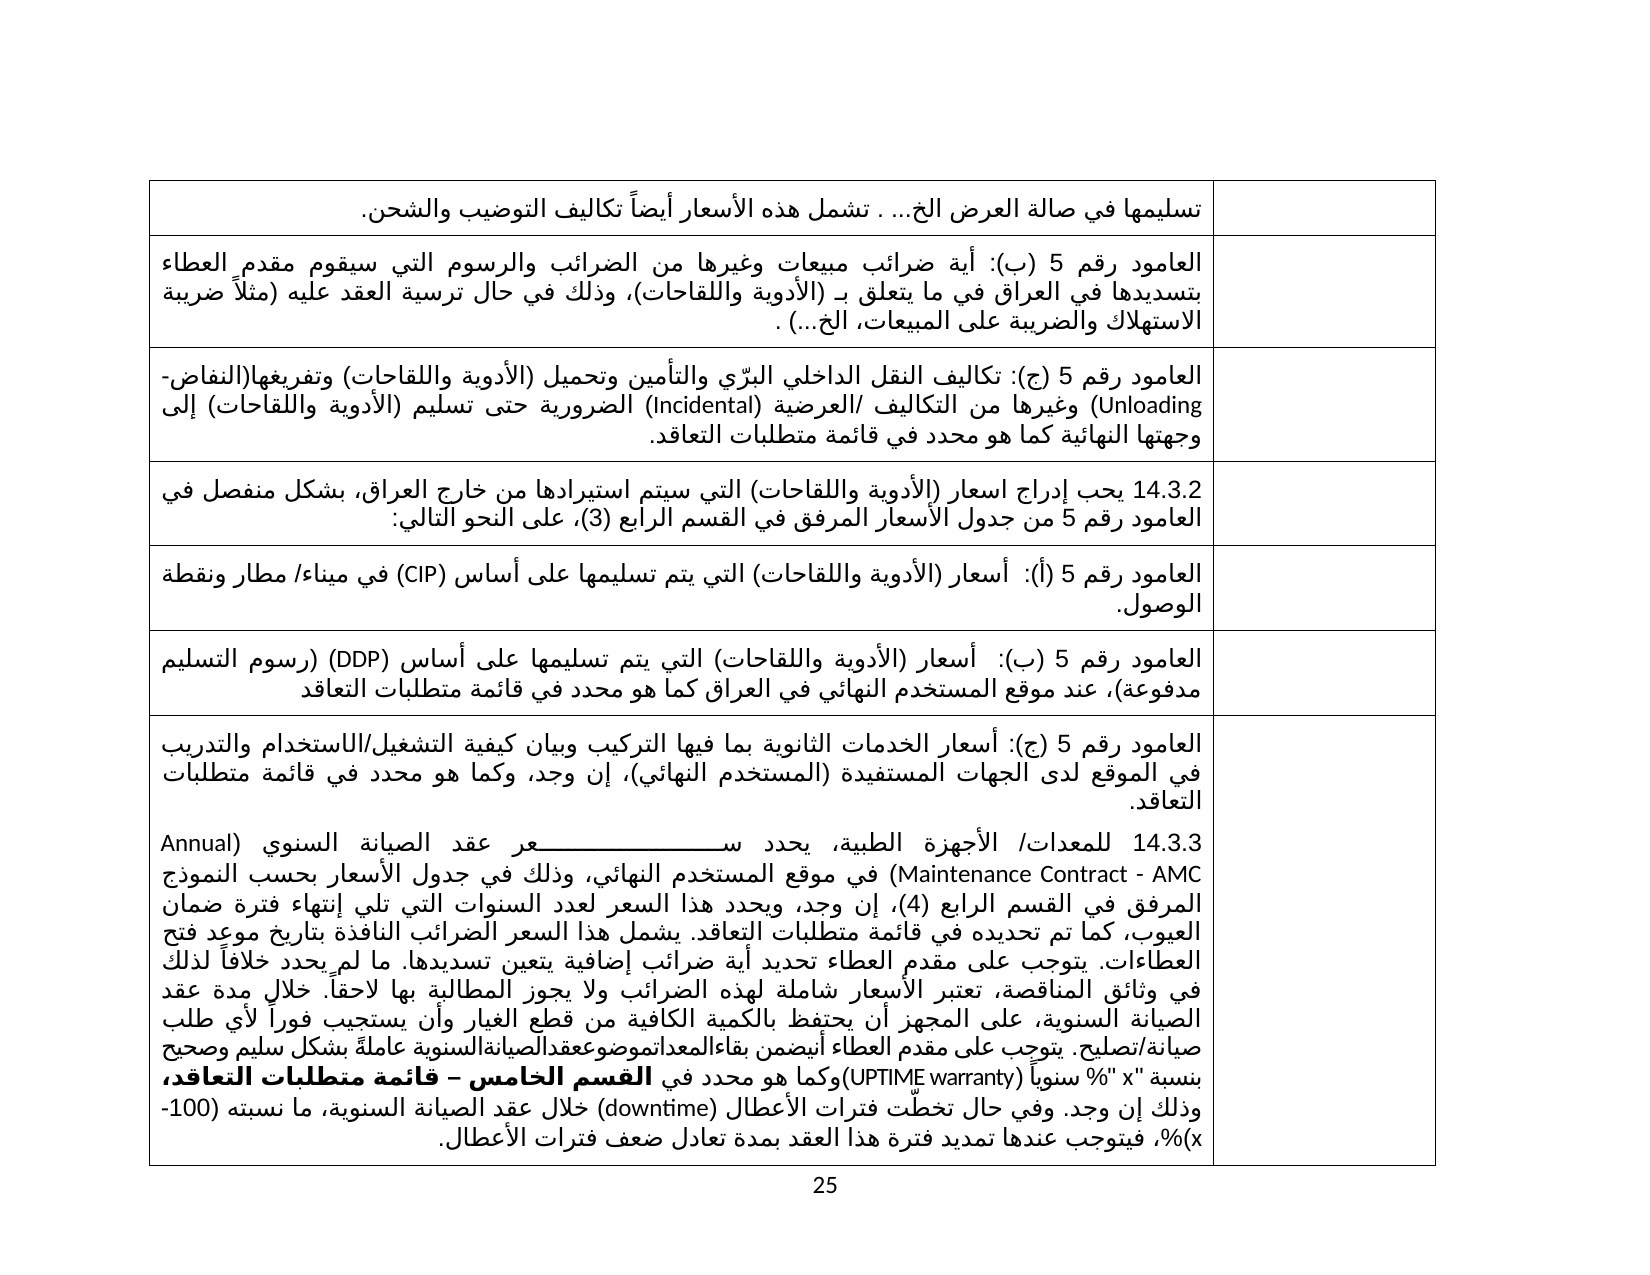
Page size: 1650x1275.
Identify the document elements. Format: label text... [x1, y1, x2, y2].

table_cell [1214, 716, 1435, 1165]
table_cell [1214, 546, 1435, 630]
table_cell [1214, 181, 1435, 235]
table_cell [1214, 462, 1435, 545]
table_cell [1214, 348, 1435, 461]
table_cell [150, 181, 1213, 235]
table_cell [1214, 631, 1435, 715]
table_cell [1214, 236, 1435, 347]
table_cell العامود رقم 5 (ج): تكاليف النقل الداخلي البرّي والتأمين وتحميل (الأدوية واللقاحات) وتفريغها(النفاض-Unloading) وغيرها من التكاليف /العرضية (Incidental) الضرورية حتى تسليم (الأدوية واللقاحات) إلى وجهتها النهائية كما هو محدد في قائمة متطلبات التعاقد. [150, 348, 1213, 461]
table_cell العامود رقم 5 (أ): أسعار (الأدوية واللقاحات) التي يتم تسليمها على أساس (CIP) في ميناء/ مطار ونقطة الوصول. [150, 546, 1213, 630]
table_cell العامود رقم 5 (ب): أية ضرائب مبيعات وغيرها من الضرائب والرسوم التي سيقوم مقدم العطاء بتسديدها في العراق في ما يتعلق بـ (الأدوية واللقاحات)، وذلك في حال ترسية العقد عليه (مثلاً ضريبة الاستهلاك والضريبة على المبيعات، الخ...) . [150, 236, 1213, 347]
table_cell العامود رقم 5 (ب): أسعار (الأدوية واللقاحات) التي يتم تسليمها على أساس (DDP) (رسوم التسليم مدفوعة)، عند موقع المستخدم النهائي في العراق كما هو محدد في قائمة متطلبات التعاقد [150, 631, 1213, 715]
table_cell 14.3.2 يحب إدراج اسعار (الأدوية واللقاحات) التي سيتم استيرادها من خارج العراق، بشكل منفصل في العامود رقم 5 من جدول الأسعار المرفق في القسم الرابع (3)، على النحو التالي: [150, 462, 1213, 545]
table_cell العامود رقم 5 (ج): أسعار الخدمات الثانوية بما فيها التركيب وبيان كيفية التشغيل/الاستخدام والتدريب في الموقع لدى الجهات المستفيدة (المستخدم النهائي)، إن وجد، وكما هو محدد في قائمة متطلبات التعاقد. 14.3.3 للمعدات/ الأجهزة الطبية، يحدد ســـــــــــــــــــــــــعر عقد الصيانة السنوي (Annual Maintenance Contract - AMC) في موقع المستخدم النهائي، وذلك في جدول الأسعار بحسب النموذج المرفق في القسم الرابع (4)، إن وجد، ويحدد هذا السعر لعدد السنوات التي تلي إنتهاء فترة ضمان العيوب، كما تم تحديده في قائمة متطلبات التعاقد. يشمل هذا السعر الضرائب النافذة بتاريخ موعد فتح العطاءات. يتوجب على مقدم العطاء تحديد أية ضرائب إضافية يتعين تسديدها. ما لم يحدد خلافاً لذلك في وثائق المناقصة، تعتبر الأسعار شاملة لهذه الضرائب ولا يجوز المطالبة بها لاحقاً. خلال مدة عقد الصيانة السنوية، على المجهز أن يحتفظ بالكمية الكافية من قطع الغيار وأن يستجيب فوراً لأي طلب صيانة/تصليح. يتوجب على مقدم العطاء أنيضمن بقاءالمعداتموضوععقدالصيانةالسنوية عاملةً بشكل سليم وصحيح بنسبة "x "% سنوياً (UPTIME warranty)وكما هو محدد في القسم الخامس – قائمة متطلبات التعاقد، وذلك إن وجد. وفي حال تخطّت فترات الأعطال (downtime) خلال عقد الصيانة السنوية، ما نسبته (100-x)%، فيتوجب عندها تمديد فترة هذا العقد بمدة تعادل ضعف فترات الأعطال. [150, 716, 1213, 1165]
